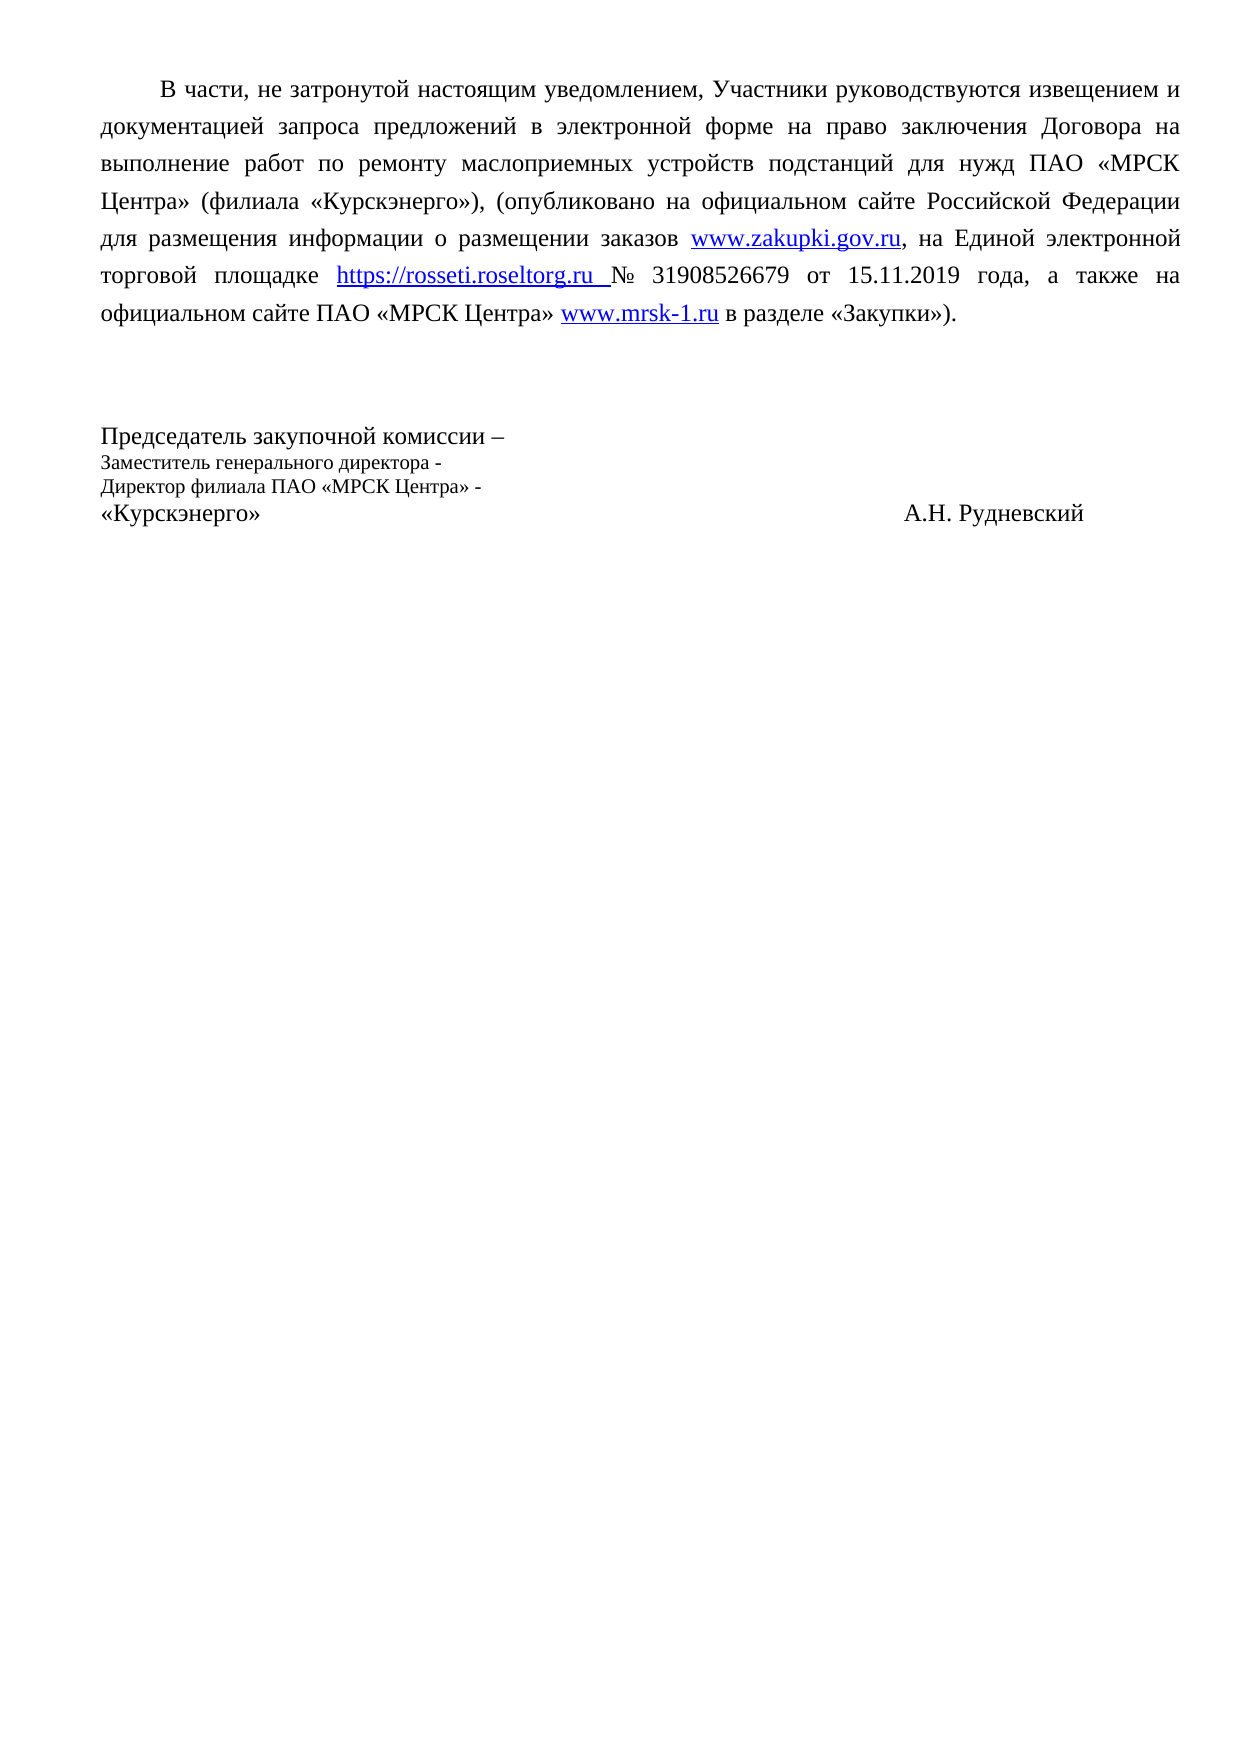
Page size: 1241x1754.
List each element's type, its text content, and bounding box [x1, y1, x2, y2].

text Заместитель генерального директора - [100, 450, 1182, 474]
text Председатель закупочной комиссии – [100, 421, 1181, 450]
text В части, не затронутой настоящим уведомлением, Участники руководствуются извещением и документацией запроса предложений в электронной форме на право заключения Договора на выполнение работ по ремонту маслоприемных устройств подстанций для нужд ПАО «МРСК Центра» (филиала «Курскэнерго»), (опубликовано на официальном сайте Российской Федерации для размещения информации о размещении заказов www.zakupki.gov.ru, на Единой электронной торговой площадке https://rosseti.roseltorg.ru № 31908526679 от 15.11.2019 года, а также на официальном сайте ПАО «МРСК Центра» www.mrsk-1.ru в разделе «Закупки»). [100, 74, 1181, 326]
text Директор филиала ПАО «МРСК Центра» - [100, 474, 1182, 498]
text «Курскэнерго» А.Н. Рудневский [100, 498, 1181, 527]
